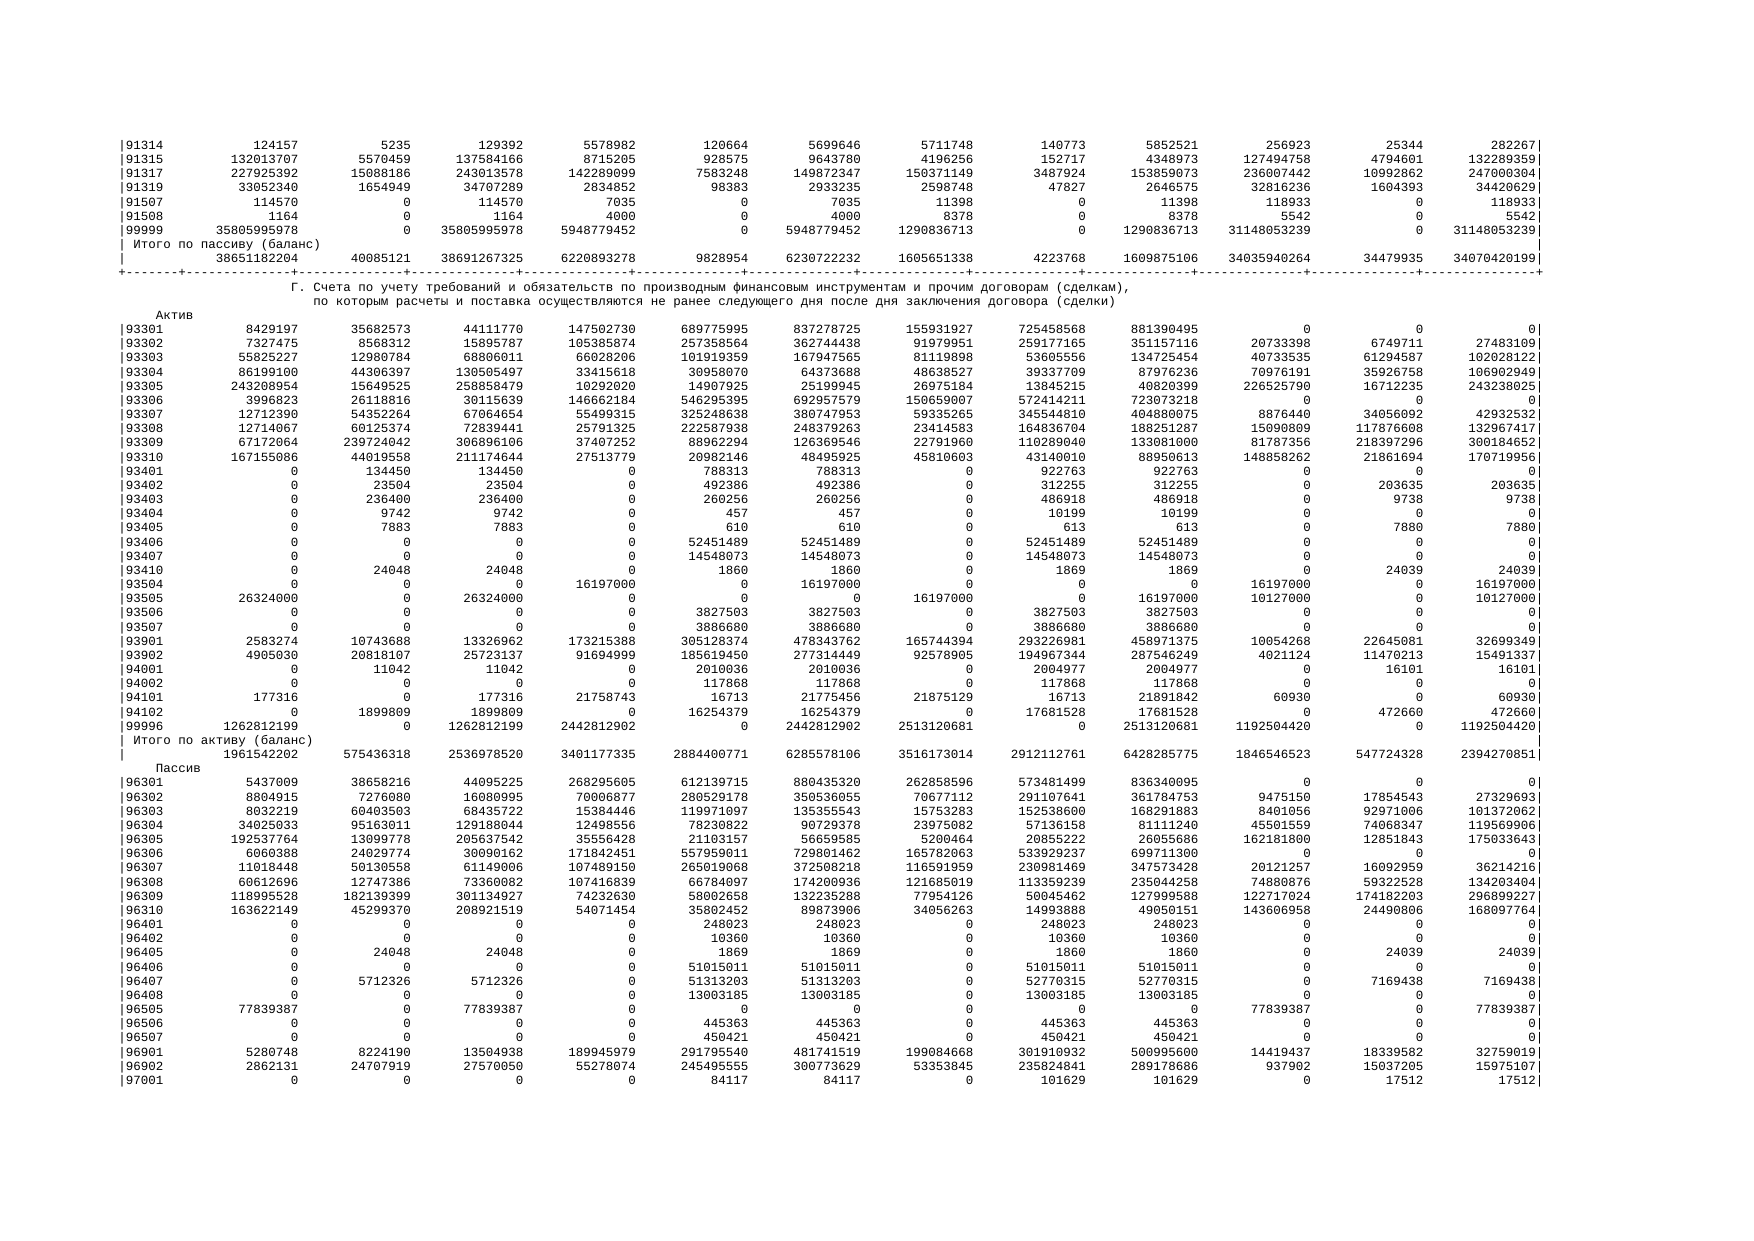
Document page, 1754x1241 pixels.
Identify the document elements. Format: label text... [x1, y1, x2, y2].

text |96306 6060388 24029774 30090162 171842451 557959011 729801462 165782063 533929237 699711300 0 0 0| [118, 847, 1636, 861]
text |91315 132013707 5570459 137584166 8715205 928575 9643780 4196256 152717 4348973 127494758 4794601 132289359| [118, 153, 1636, 167]
text |93403 0 236400 236400 0 260256 260256 0 486918 486918 0 9738 9738| [118, 493, 1636, 507]
text |96309 118995528 182139399 301134927 74232630 58002658 132235288 77954126 50045462 127999588 122717024 174182203 296899227| [118, 890, 1636, 904]
text |96405 0 24048 24048 0 1869 1869 0 1860 1860 0 24039 24039| [118, 946, 1636, 961]
text |96301 5437009 38658216 44095225 268295605 612139715 880435320 262858596 573481499 836340095 0 0 0| [118, 776, 1636, 791]
text Г. Счета по учету требований и обязательств по производным финансовым инструментам и прочим договорам (сделкам), [118, 281, 1636, 295]
text |93405 0 7883 7883 0 610 610 0 613 613 0 7880 7880| [118, 521, 1636, 536]
text |96308 60612696 12747386 73360082 107416839 66784097 174200936 121685019 113359239 235044258 74880876 59322528 134203404| [118, 876, 1636, 890]
text |91319 33052340 1654949 34707289 2834852 98383 2933235 2598748 47827 2646575 32816236 1604393 34420629| [118, 181, 1636, 196]
text |93902 4905030 20818107 25723137 91694999 185619450 277314449 92578905 194967344 287546249 4021124 11470213 15491337| [118, 649, 1636, 663]
text |94002 0 0 0 0 117868 117868 0 117868 117868 0 0 0| [118, 677, 1636, 691]
text |93401 0 134450 134450 0 788313 788313 0 922763 922763 0 0 0| [118, 465, 1636, 479]
text по которым расчеты и поставка осуществляются не ранее следующего дня после дня заключения договора (сделки) [118, 295, 1636, 309]
text |93407 0 0 0 0 14548073 14548073 0 14548073 14548073 0 0 0| [118, 550, 1636, 564]
text |94102 0 1899809 1899809 0 16254379 16254379 0 17681528 17681528 0 472660 472660| [118, 706, 1636, 720]
text |96406 0 0 0 0 51015011 51015011 0 51015011 51015011 0 0 0| [118, 961, 1636, 975]
text |93406 0 0 0 0 52451489 52451489 0 52451489 52451489 0 0 0| [118, 536, 1636, 550]
text |93505 26324000 0 26324000 0 0 0 16197000 0 16197000 10127000 0 10127000| [118, 592, 1636, 606]
text |96401 0 0 0 0 248023 248023 0 248023 248023 0 0 0| [118, 918, 1636, 932]
text |99999 35805995978 0 35805995978 5948779452 0 5948779452 1290836713 0 1290836713 31148053239 0 31148053239| [118, 224, 1636, 238]
text | Итого по пассиву (баланс) | [118, 238, 1636, 252]
text |91508 1164 0 1164 4000 0 4000 8378 0 8378 5542 0 5542| [118, 210, 1636, 224]
text | 1961542202 575436318 2536978520 3401177335 2884400771 6285578106 3516173014 2912112761 6428285775 1846546523 547724328 2394270851| [118, 748, 1636, 762]
text |96505 77839387 0 77839387 0 0 0 0 0 0 77839387 0 77839387| [118, 1003, 1636, 1017]
text |93307 12712390 54352264 67064654 55499315 325248638 380747953 59335265 345544810 404880075 8876440 34056092 42932532| [118, 408, 1636, 422]
text |99996 1262812199 0 1262812199 2442812902 0 2442812902 2513120681 0 2513120681 1192504420 0 1192504420| [118, 720, 1636, 734]
text |97001 0 0 0 0 84117 84117 0 101629 101629 0 17512 17512| [118, 1074, 1636, 1088]
text |93410 0 24048 24048 0 1860 1860 0 1869 1869 0 24039 24039| [118, 564, 1636, 578]
text |96407 0 5712326 5712326 0 51313203 51313203 0 52770315 52770315 0 7169438 7169438| [118, 975, 1636, 989]
text |96402 0 0 0 0 10360 10360 0 10360 10360 0 0 0| [118, 932, 1636, 946]
text |91314 124157 5235 129392 5578982 120664 5699646 5711748 140773 5852521 256923 25344 282267| [118, 139, 1636, 153]
text |96507 0 0 0 0 450421 450421 0 450421 450421 0 0 0| [118, 1031, 1636, 1046]
text |94101 177316 0 177316 21758743 16713 21775456 21875129 16713 21891842 60930 0 60930| [118, 691, 1636, 706]
text |93306 3996823 26118816 30115639 146662184 546295395 692957579 150659007 572414211 723073218 0 0 0| [118, 394, 1636, 408]
text |93309 67172064 239724042 306896106 37407252 88962294 126369546 22791960 110289040 133081000 81787356 218397296 300184652| [118, 436, 1636, 451]
text |94001 0 11042 11042 0 2010036 2010036 0 2004977 2004977 0 16101 16101| [118, 663, 1636, 677]
text |96408 0 0 0 0 13003185 13003185 0 13003185 13003185 0 0 0| [118, 989, 1636, 1003]
text |96902 2862131 24707919 27570050 55278074 245495555 300773629 53353845 235824841 289178686 937902 15037205 15975107| [118, 1060, 1636, 1074]
text |96310 163622149 45299370 208921519 54071454 35802452 89873906 34056263 14993888 49050151 143606958 24490806 168097764| [118, 904, 1636, 918]
text |93305 243208954 15649525 258858479 10292020 14907925 25199945 26975184 13845215 40820399 226525790 16712235 243238025| [118, 380, 1636, 394]
text |96305 192537764 13099778 205637542 35556428 21103157 56659585 5200464 20855222 26055686 162181800 12851843 175033643| [118, 833, 1636, 847]
text Актив [118, 309, 1636, 323]
text | Итого по активу (баланс) | [118, 734, 1636, 748]
text |93302 7327475 8568312 15895787 105385874 257358564 362744438 91979951 259177165 351157116 20733398 6749711 27483109| [118, 337, 1636, 351]
text |93404 0 9742 9742 0 457 457 0 10199 10199 0 0 0| [118, 507, 1636, 521]
text |93308 12714067 60125374 72839441 25791325 222587938 248379263 23414583 164836704 188251287 15090809 117876608 132967417| [118, 422, 1636, 436]
text |96307 11018448 50130558 61149006 107489150 265019068 372508218 116591959 230981469 347573428 20121257 16092959 36214216| [118, 861, 1636, 876]
text Пассив [118, 762, 1636, 776]
text |91317 227925392 15088186 243013578 142289099 7583248 149872347 150371149 3487924 153859073 236007442 10992862 247000304| [118, 167, 1636, 181]
text |96304 34025033 95163011 129188044 12498556 78230822 90729378 23975082 57136158 81111240 45501559 74068347 119569906| [118, 819, 1636, 833]
text |93507 0 0 0 0 3886680 3886680 0 3886680 3886680 0 0 0| [118, 621, 1636, 635]
text |93303 55825227 12980784 68806011 66028206 101919359 167947565 81119898 53605556 134725454 40733535 61294587 102028122| [118, 351, 1636, 366]
text |96303 8032219 60403503 68435722 15384446 119971097 135355543 15753283 152538600 168291883 8401056 92971006 101372062| [118, 805, 1636, 819]
text |93402 0 23504 23504 0 492386 492386 0 312255 312255 0 203635 203635| [118, 479, 1636, 493]
text |91507 114570 0 114570 7035 0 7035 11398 0 11398 118933 0 118933| [118, 196, 1636, 210]
text |96506 0 0 0 0 445363 445363 0 445363 445363 0 0 0| [118, 1017, 1636, 1031]
text |96302 8804915 7276080 16080995 70006877 280529178 350536055 70677112 291107641 361784753 9475150 17854543 27329693| [118, 791, 1636, 805]
text |93504 0 0 0 16197000 0 16197000 0 0 0 16197000 0 16197000| [118, 578, 1636, 592]
text |93506 0 0 0 0 3827503 3827503 0 3827503 3827503 0 0 0| [118, 606, 1636, 621]
text | 38651182204 40085121 38691267325 6220893278 9828954 6230722232 1605651338 4223768 1609875106 34035940264 34479935 34070420199| [118, 252, 1636, 266]
text |93304 86199100 44306397 130505497 33415618 30958070 64373688 48638527 39337709 87976236 70976191 35926758 106902949| [118, 366, 1636, 380]
text +-------+--------------+--------------+--------------+--------------+--------------+--------------+--------------+--------------+--------------+--------------+--------------+---------------+ [118, 266, 1636, 281]
text |96901 5280748 8224190 13504938 189945979 291795540 481741519 199084668 301910932 500995600 14419437 18339582 32759019| [118, 1046, 1636, 1060]
text |93901 2583274 10743688 13326962 173215388 305128374 478343762 165744394 293226981 458971375 10054268 22645081 32699349| [118, 635, 1636, 649]
text |93310 167155086 44019558 211174644 27513779 20982146 48495925 45810603 43140010 88950613 148858262 21861694 170719956| [118, 451, 1636, 465]
text |93301 8429197 35682573 44111770 147502730 689775995 837278725 155931927 725458568 881390495 0 0 0| [118, 323, 1636, 337]
